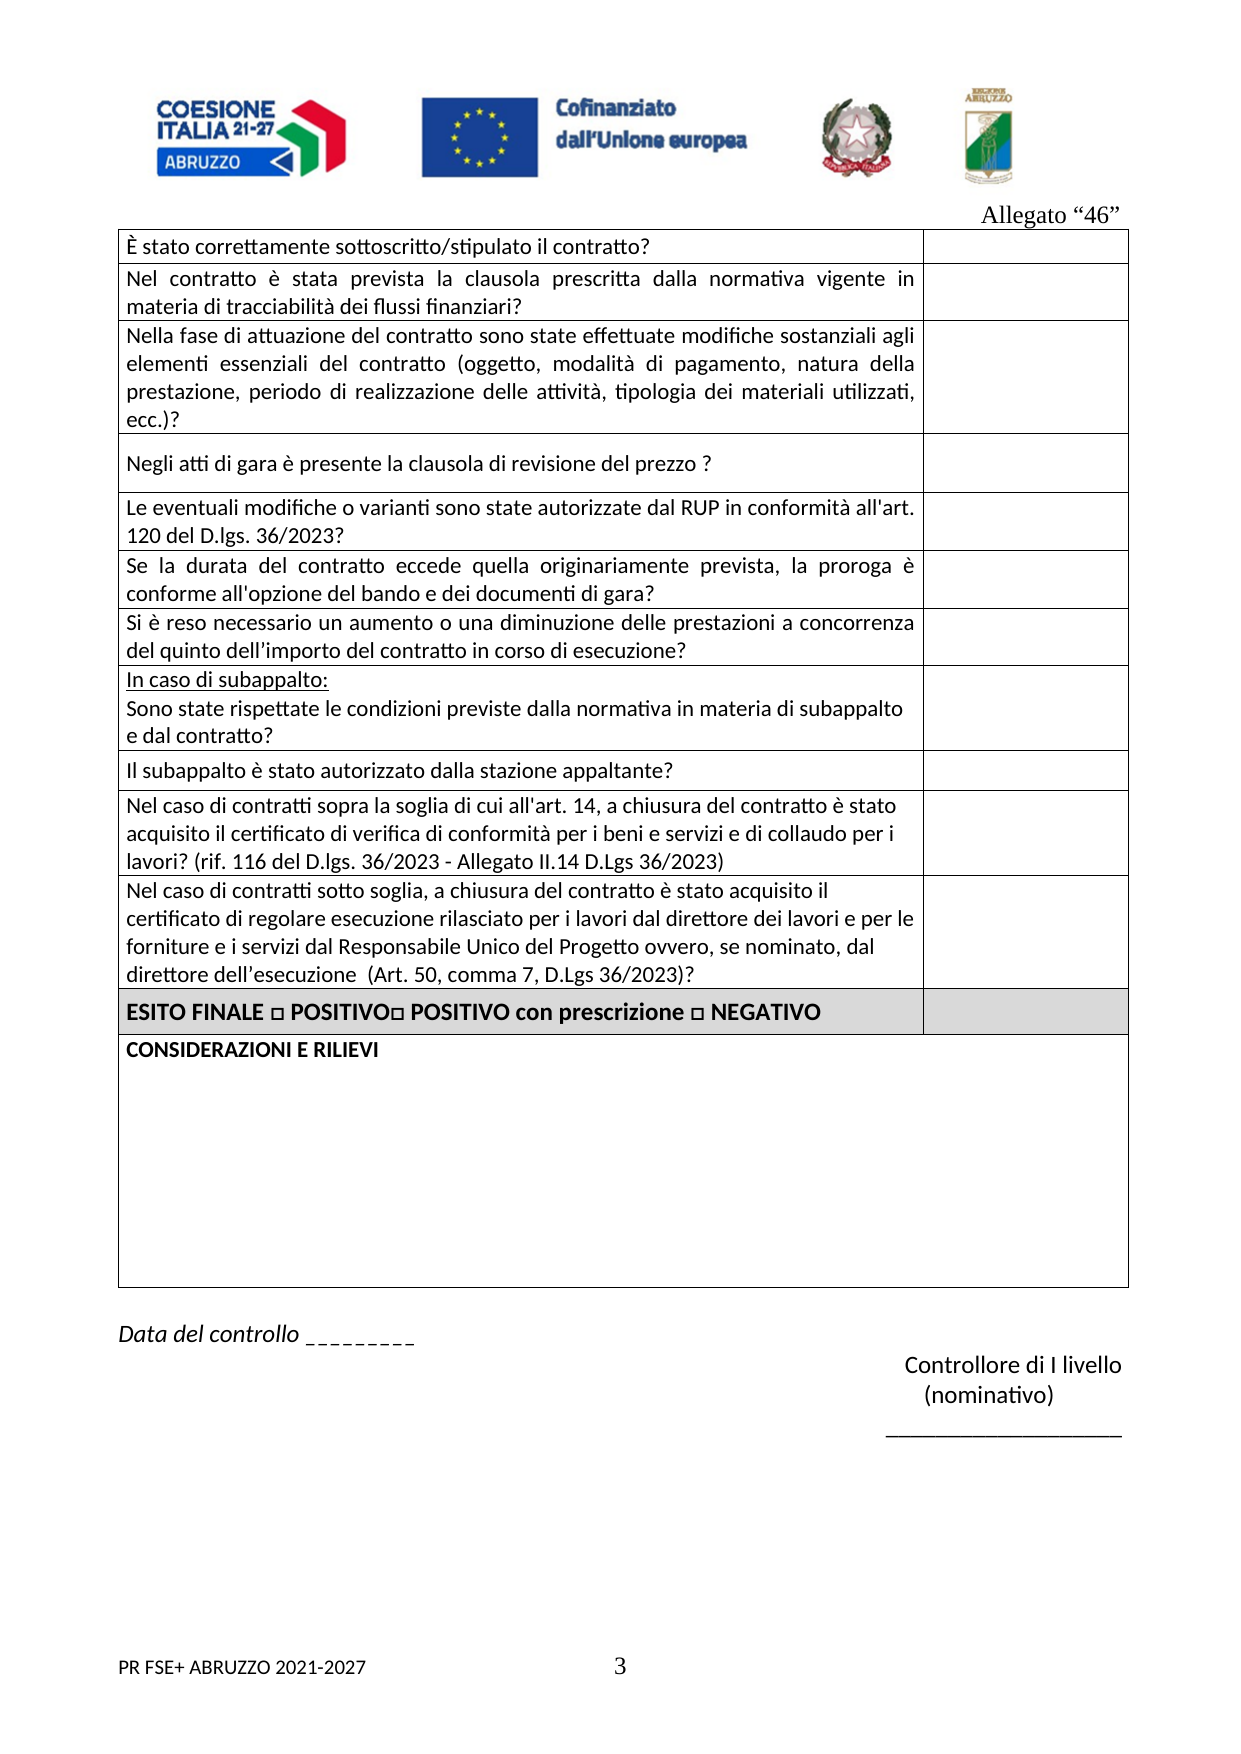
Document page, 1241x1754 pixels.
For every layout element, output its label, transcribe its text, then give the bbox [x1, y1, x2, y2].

table_cell Negli atti di gara è presente la clausola di revisione del prezzo ? [119, 434, 923, 492]
text (nominativo) [782, 1380, 1122, 1410]
table_cell Le eventuali modifiche o varianti sono state autorizzate dal RUP in conformità all'art. 120 del D.lgs. 36/2023? [119, 493, 923, 550]
table_cell Se la durata del contratto eccede quella originariamente prevista, la proroga è conforme all'opzione del bando e dei documenti di gara? [119, 551, 923, 607]
table_cell CONSIDERAZIONI E RILIEVI [119, 1035, 1128, 1287]
table_cell [924, 321, 1128, 433]
text ___________________ [793, 1410, 1122, 1441]
picture [118, 73, 1053, 200]
table_cell [924, 493, 1128, 550]
table_cell ESITO FINALE □ POSITIVO□ POSITIVO con prescrizione □ NEGATIVO [119, 989, 923, 1034]
table_cell Nel contratto è stata prevista la clausola prescritta dalla normativa vigente in materia di tracciabilità dei flussi finanziari? [119, 264, 923, 320]
table_cell [924, 434, 1128, 492]
table_cell [924, 230, 1128, 263]
table_cell [924, 791, 1128, 875]
table_cell [924, 609, 1128, 664]
table_cell [924, 264, 1128, 320]
table_cell È stato correttamente sottoscritto/stipulato il contratto? [119, 230, 923, 263]
table_cell Nel caso di contratti sotto soglia, a chiusura del contratto è stato acquisito il certificato di regolare esecuzione rilasciato per i lavori dal direttore dei lavori e per le forniture e i servizi dal Responsabile Unico del Progetto ovvero, se nominato, dal direttore dell’esecuzione (Art. 50, comma 7, D.Lgs 36/2023)? [119, 876, 923, 988]
table_cell Il subappalto è stato autorizzato dalla stazione appaltante? [119, 751, 923, 790]
text Data del controllo _________ [118, 1319, 1122, 1349]
table_cell Nella fase di attuazione del contratto sono state effettuate modifiche sostanziali agli elementi essenziali del contratto (oggetto, modalità di pagamento, natura della prestazione, periodo di realizzazione delle attività, tipologia dei materiali utilizzati, ecc.)? [119, 321, 923, 433]
table_cell [924, 551, 1128, 607]
table_cell [924, 989, 1128, 1034]
table_cell [924, 751, 1128, 790]
table_cell Nel caso di contratti sopra la soglia di cui all'art. 14, a chiusura del contratto è stato acquisito il certificato di verifica di conformità per i beni e servizi e di collaudo per i lavori? (rif. 116 del D.lgs. 36/2023 - Allegato II.14 D.Lgs 36/2023) [119, 791, 923, 875]
table_cell [924, 876, 1128, 988]
table_cell Si è reso necessario un aumento o una diminuzione delle prestazioni a concorrenza del quinto dell’importo del contratto in corso di esecuzione? [119, 609, 923, 664]
text Controllore di I livello [118, 1349, 1122, 1380]
table_cell In caso di subappalto: Sono state rispettate le condizioni previste dalla normativa in materia di subappalto e dal contratto? [119, 666, 923, 750]
table_cell [924, 666, 1128, 750]
